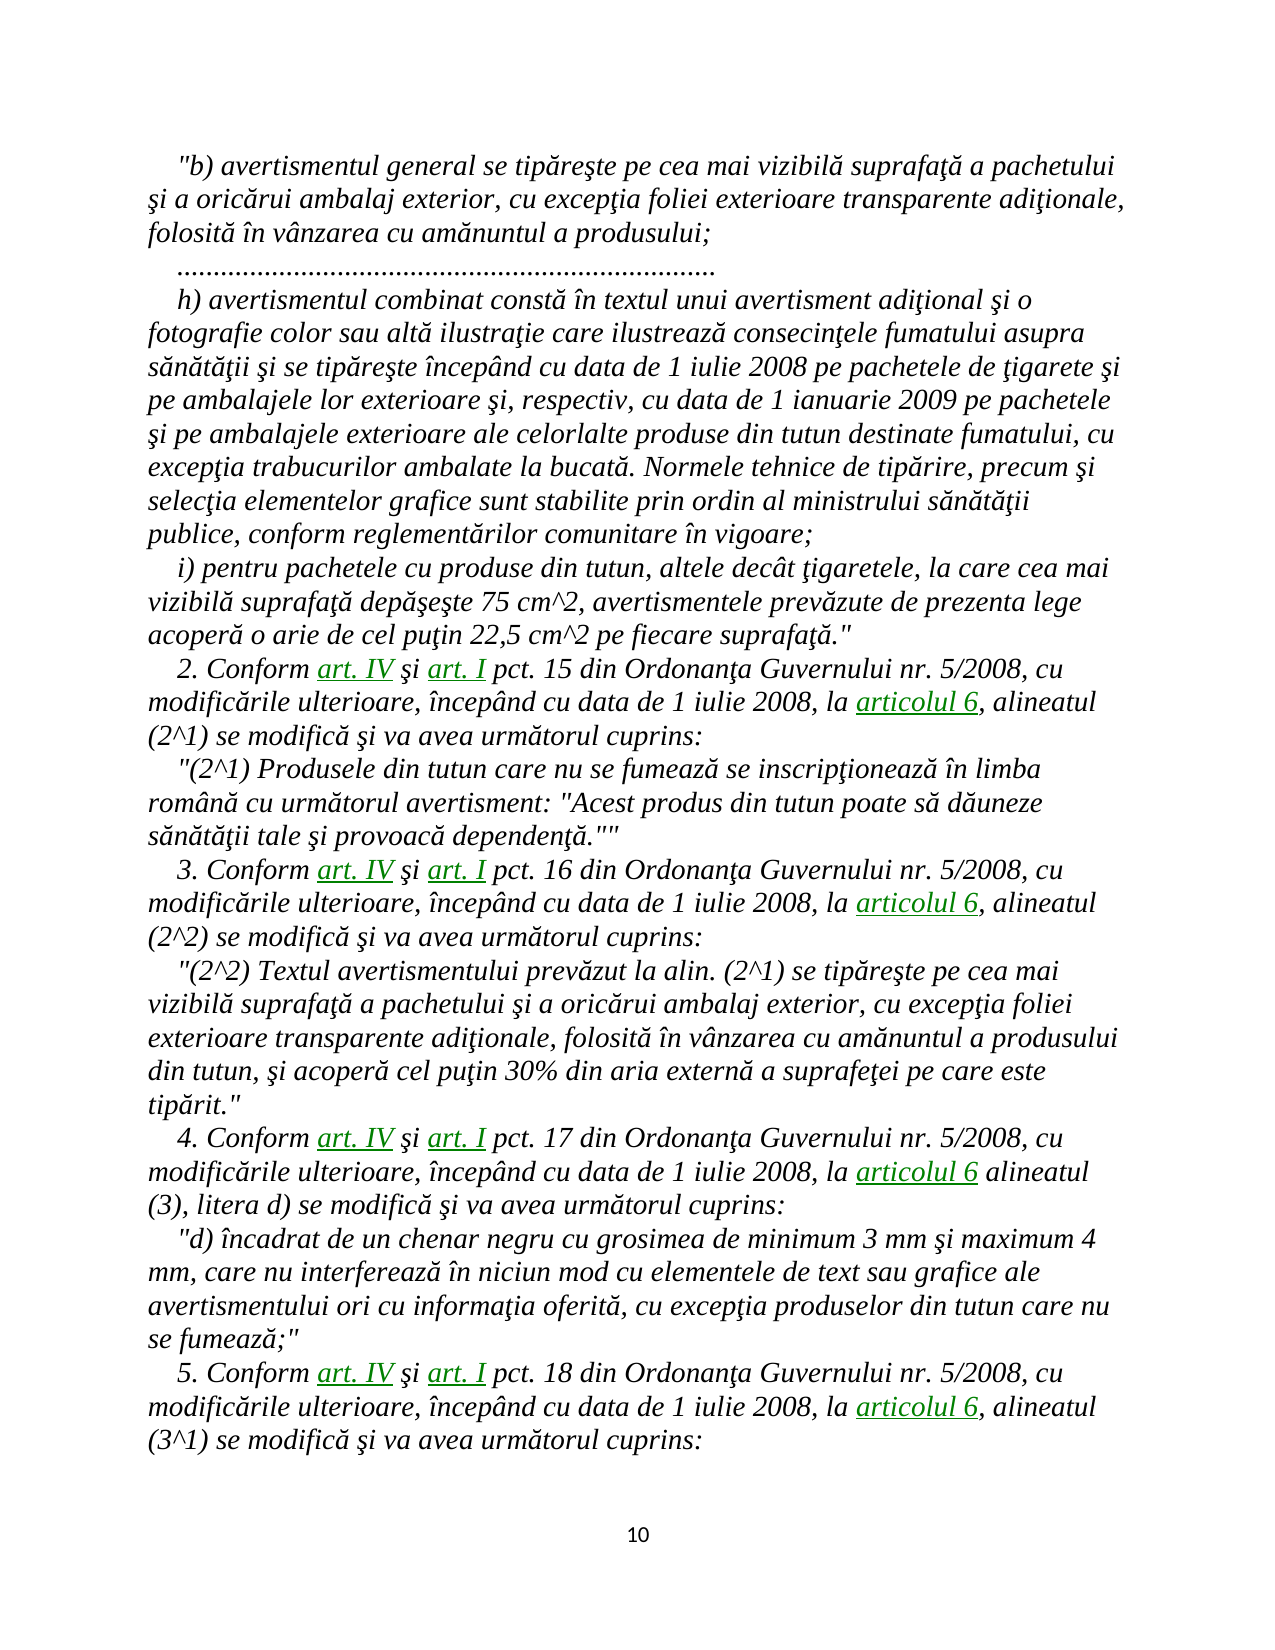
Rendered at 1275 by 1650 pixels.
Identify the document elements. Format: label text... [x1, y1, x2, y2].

text "(2^1) Produsele din tutun care nu se fumează se inscripţionează în limba română cu următorul avertisment: "Acest produs din tutun poate să dăuneze sănătăţii tale şi provoacă dependenţă."" [148, 751, 1127, 852]
text 3. Conform art. IV şi art. I pct. 16 din Ordonanţa Guvernului nr. 5/2008, cu modificările ulterioare, începând cu data de 1 iulie 2008, la articolul 6, alineatul (2^2) se modifică şi va avea următorul cuprins: [148, 852, 1127, 953]
text "(2^2) Textul avertismentului prevăzut la alin. (2^1) se tipăreşte pe cea mai vizibilă suprafaţă a pachetului şi a oricărui ambalaj exterior, cu excepţia foliei exterioare transparente adiţionale, folosită în vânzarea cu amănuntul a produsului din tutun, şi acoperă cel puţin 30% din aria externă a suprafeţei pe care este tipărit." [148, 953, 1127, 1120]
text .......................................................................... [148, 248, 1127, 282]
text i) pentru pachetele cu produse din tutun, altele decât ţigaretele, la care cea mai vizibilă suprafaţă depăşeşte 75 cm^2, avertismentele prevăzute de prezenta lege acoperă o arie de cel puţin 22,5 cm^2 pe fiecare suprafaţă." [148, 550, 1127, 651]
text h) avertismentul combinat constă în textul unui avertisment adiţional şi o fotografie color sau altă ilustraţie care ilustrează consecinţele fumatului asupra sănătăţii şi se tipăreşte începând cu data de 1 iulie 2008 pe pachetele de ţigarete şi pe ambalajele lor exterioare şi, respectiv, cu data de 1 ianuarie 2009 pe pachetele şi pe ambalajele exterioare ale celorlalte produse din tutun destinate fumatului, cu excepţia trabucurilor ambalate la bucată. Normele tehnice de tipărire, precum şi selecţia elementelor grafice sunt stabilite prin ordin al ministrului sănătăţii publice, conform reglementărilor comunitare în vigoare; [148, 282, 1127, 550]
text 5. Conform art. IV şi art. I pct. 18 din Ordonanţa Guvernului nr. 5/2008, cu modificările ulterioare, începând cu data de 1 iulie 2008, la articolul 6, alineatul (3^1) se modifică şi va avea următorul cuprins: [148, 1355, 1127, 1456]
text "b) avertismentul general se tipăreşte pe cea mai vizibilă suprafaţă a pachetului şi a oricărui ambalaj exterior, cu excepţia foliei exterioare transparente adiţionale, folosită în vânzarea cu amănuntul a produsului; [148, 148, 1127, 248]
text "d) încadrat de un chenar negru cu grosimea de minimum 3 mm şi maximum 4 mm, care nu interferează în niciun mod cu elementele de text sau grafice ale avertismentului ori cu informaţia oferită, cu excepţia produselor din tutun care nu se fumează;" [148, 1221, 1127, 1355]
text 4. Conform art. IV şi art. I pct. 17 din Ordonanţa Guvernului nr. 5/2008, cu modificările ulterioare, începând cu data de 1 iulie 2008, la articolul 6 alineatul (3), litera d) se modifică şi va avea următorul cuprins: [148, 1120, 1127, 1221]
text 2. Conform art. IV şi art. I pct. 15 din Ordonanţa Guvernului nr. 5/2008, cu modificările ulterioare, începând cu data de 1 iulie 2008, la articolul 6, alineatul (2^1) se modifică şi va avea următorul cuprins: [148, 651, 1127, 751]
